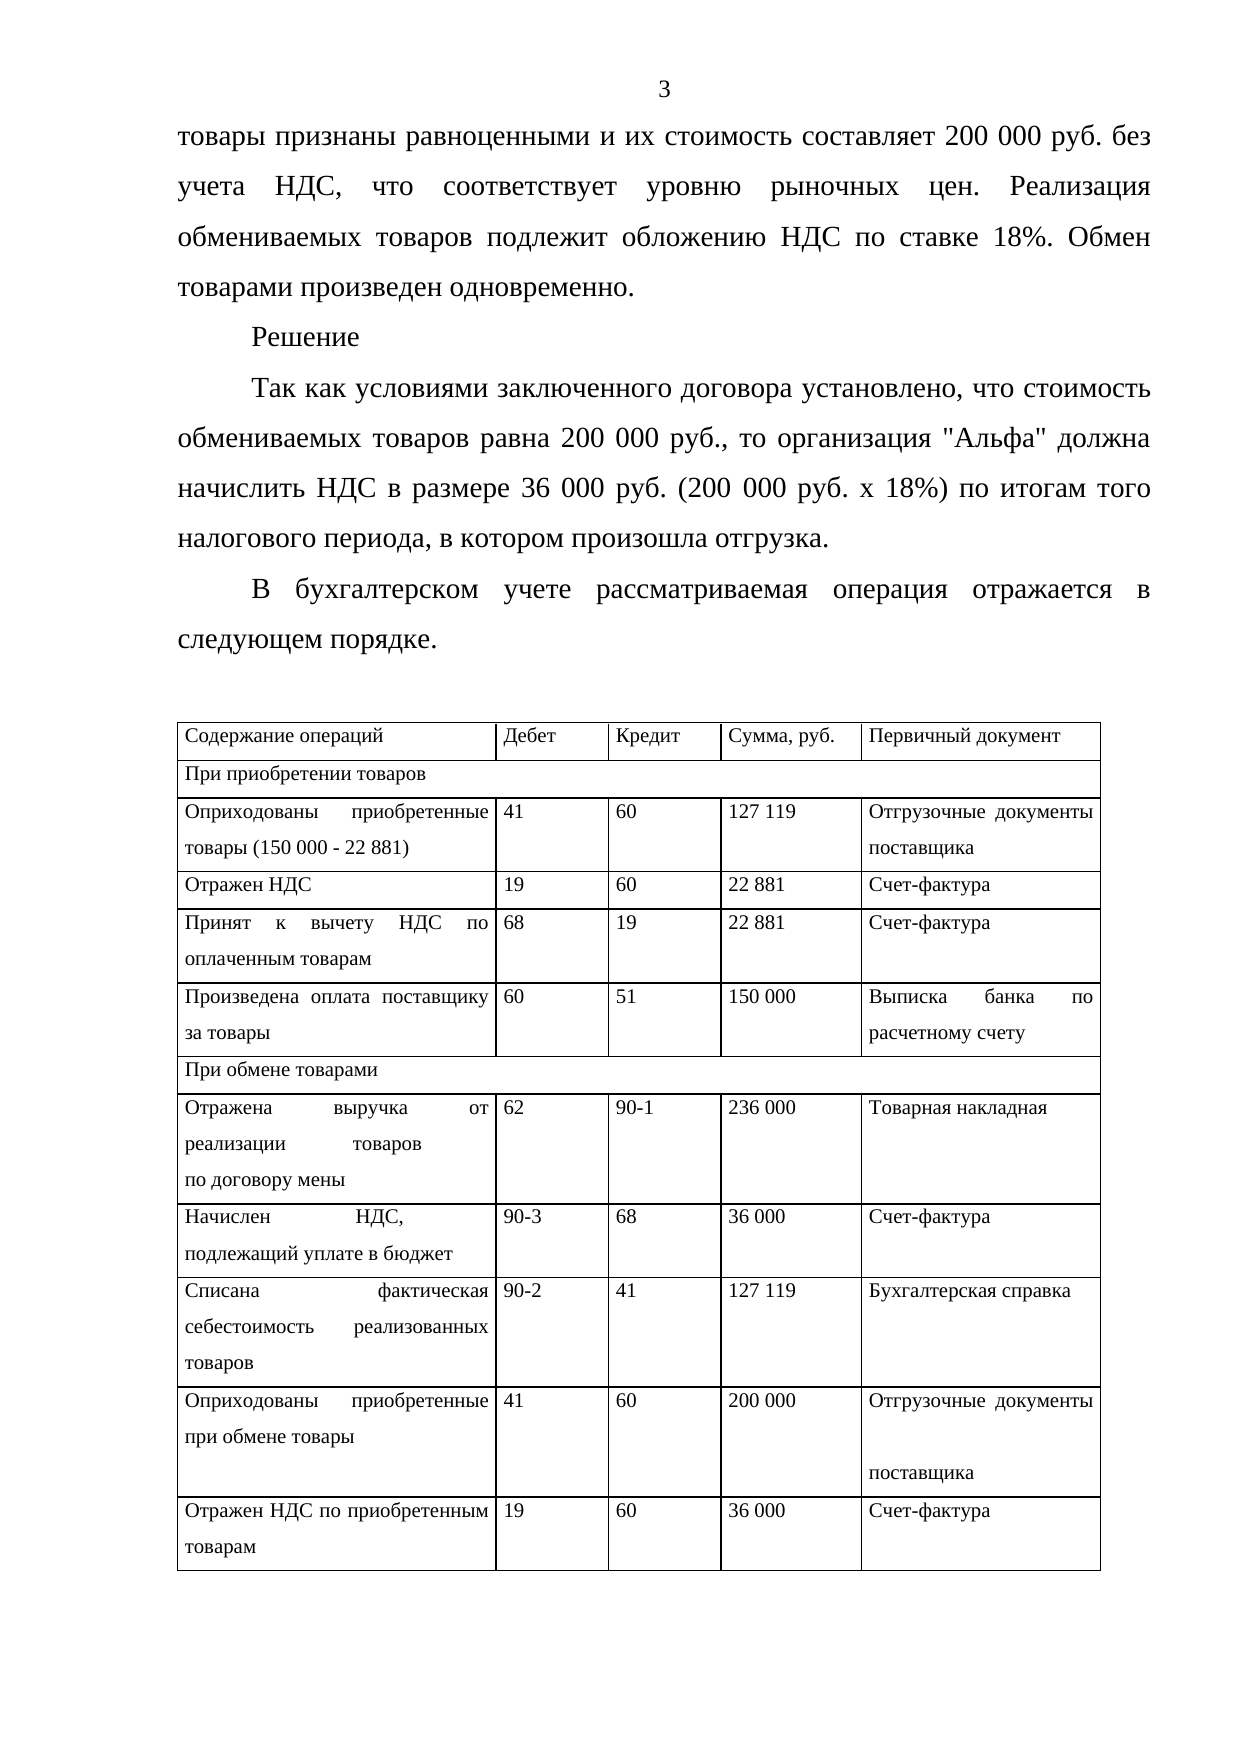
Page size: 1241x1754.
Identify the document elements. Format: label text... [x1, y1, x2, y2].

table_cell 60 [609, 1388, 720, 1496]
table_cell Бухгалтерская справка [862, 1278, 1100, 1386]
table_cell Произведена оплата поставщику за товары [178, 984, 495, 1056]
table_cell 200 000 [722, 1388, 861, 1496]
table_cell Счет-фактура [862, 1498, 1100, 1569]
table_header Кредит [609, 723, 721, 759]
table_cell При приобретении товаров [178, 761, 1100, 797]
table_cell 36 000 [722, 1205, 861, 1277]
table_cell Выписка банка по расчетному счету [862, 984, 1100, 1056]
table_cell 60 [609, 799, 720, 871]
table_cell 127 119 [722, 1278, 861, 1386]
table_cell Товарная накладная [862, 1095, 1100, 1203]
table_cell Принят к вычету НДС по оплаченным товарам [178, 910, 495, 982]
table_cell Отражен НДС по приобретенным товарам [178, 1498, 495, 1569]
table_cell 127 119 [722, 799, 861, 871]
table_cell 41 [497, 799, 608, 871]
table_cell Счет-фактура [862, 872, 1100, 908]
table_cell При обмене товарами [178, 1057, 1100, 1093]
table_cell Отражена выручка от реализации товаров по договору мены [178, 1095, 495, 1203]
table_cell 36 000 [722, 1498, 861, 1569]
table_cell 90-3 [497, 1205, 608, 1277]
table_cell 150 000 [722, 984, 861, 1056]
table_cell 41 [497, 1388, 608, 1496]
table_cell 51 [609, 984, 720, 1056]
text Решение [177, 319, 1152, 353]
table_cell Отгрузочные документы поставщика [862, 1388, 1100, 1496]
table_header Сумма, руб. [722, 723, 861, 759]
table_cell 60 [609, 872, 720, 908]
table_cell 19 [497, 1498, 608, 1569]
text Так как условиями заключенного договора установлено, что стоимость обмениваемых товаров равна 200 000 руб., то организация "Альфа" должна начислить НДС в размере 36 000 руб. (200 000 руб. x 18%) по итогам того налогового периода, в котором произошла отгрузка. [177, 370, 1152, 554]
table_cell Отражен НДС [178, 872, 495, 908]
table_cell 68 [497, 910, 608, 982]
table_cell 41 [609, 1278, 720, 1386]
table_cell 90-2 [497, 1278, 608, 1386]
table_cell 68 [609, 1205, 720, 1277]
table_cell Начислен НДС, подлежащий уплате в бюджет [178, 1205, 495, 1277]
table_cell 60 [497, 984, 608, 1056]
table_cell 62 [497, 1095, 608, 1203]
table_cell Счет-фактура [862, 910, 1100, 982]
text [177, 118, 1152, 303]
table_cell Счет-фактура [862, 1205, 1100, 1277]
table_header Содержание операций [178, 723, 496, 759]
table_cell 22 881 [722, 872, 861, 908]
table_cell Оприходованы приобретенные товары (150 000 - 22 881) [178, 799, 495, 871]
table_cell Отгрузочные документы поставщика [862, 799, 1100, 871]
table_cell Оприходованы приобретенные при обмене товары [178, 1388, 495, 1496]
table_cell 90-1 [609, 1095, 720, 1203]
table_header Дебет [497, 723, 608, 759]
table_cell Списана фактическая себестоимость реализованных товаров [178, 1278, 495, 1386]
table_header Первичный документ [862, 723, 1100, 759]
text В бухгалтерском учете рассматриваемая операция отражается в следующем порядке. [177, 571, 1152, 655]
table_cell 22 881 [722, 910, 861, 982]
table_cell 236 000 [722, 1095, 861, 1203]
table_cell 19 [609, 910, 720, 982]
table_cell 19 [497, 872, 608, 908]
table_cell 60 [609, 1498, 720, 1569]
